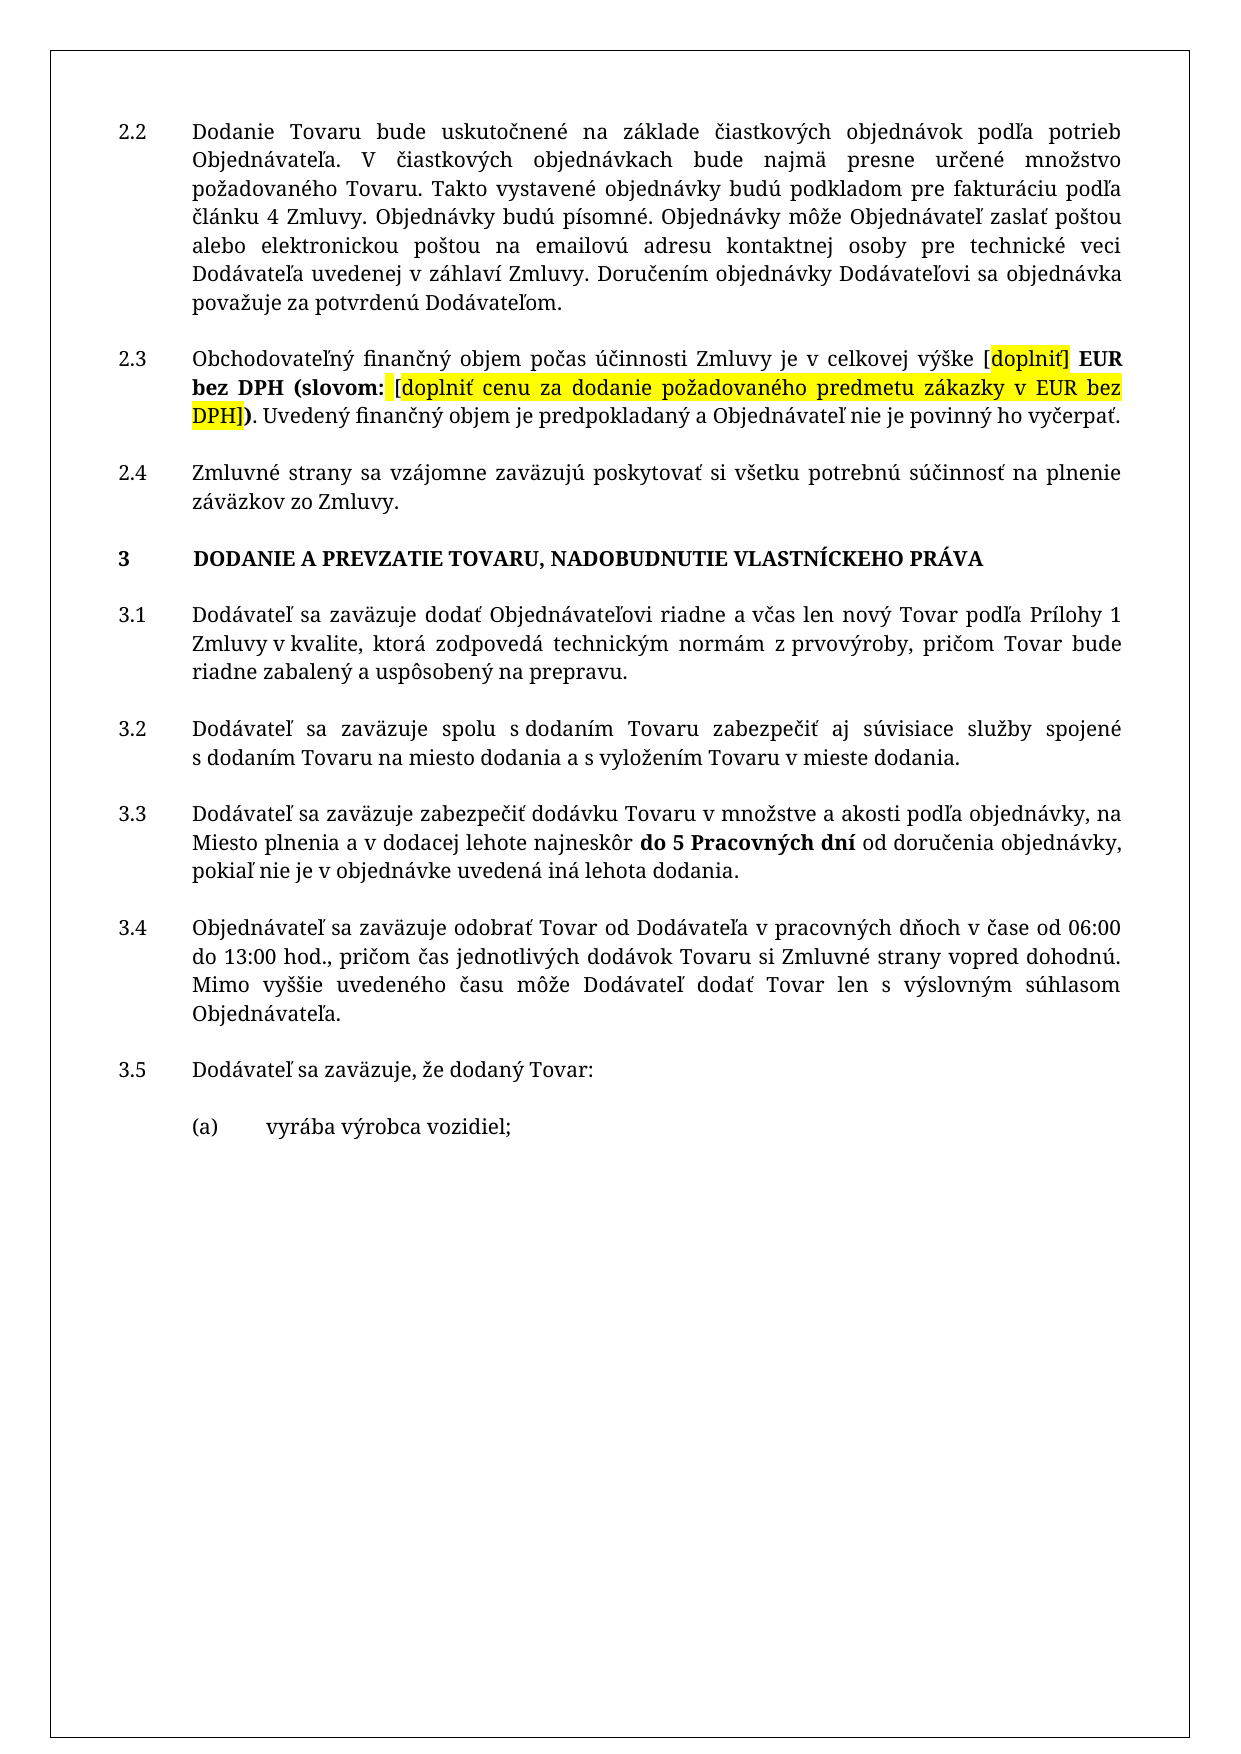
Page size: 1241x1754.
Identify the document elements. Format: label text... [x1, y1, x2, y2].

list Dodávateľ sa zaväzuje, že dodaný Tovar: [118, 1056, 1122, 1084]
list Objednávateľ sa zaväzuje odobrať Tovar od Dodávateľa v pracovných dňoch v čase od 06:00 do 13:00 hod., pričom čas jednotlivých dodávok Tovaru si Zmluvné strany vopred dohodnú. Mimo vyššie uvedeného času môže Dodávateľ dodať Tovar len s výslovným súhlasom Objednávateľa. [118, 913, 1122, 1027]
list vyrába výrobca vozidiel; [192, 1112, 1122, 1141]
list Dodávateľ sa zaväzuje zabezpečiť dodávku Tovaru v množstve a akosti podľa objednávky, na Miesto plnenia a v dodacej lehote najneskôr do 5 Pracovných dní od doručenia objednávky, pokiaľ nie je v objednávke uvedená iná lehota dodania. [118, 799, 1122, 885]
list DODANIE A PREVZATIE TOVARU, NADOBUDNUTIE VLASTNÍCKEHO PRÁVA [118, 544, 1122, 572]
list Obchodovateľný finančný objem počas účinnosti Zmluvy je v celkovej výške [doplniť] EUR bez DPH (slovom: [doplniť cenu za dodanie požadovaného predmetu zákazky v EUR bez DPH]). Uvedený finančný objem je predpokladaný a Objednávateľ nie je povinný ho vyčerpať. [118, 344, 1122, 430]
list Dodanie Tovaru bude uskutočnené na základe čiastkových objednávok podľa potrieb Objednávateľa. V čiastkových objednávkach bude najmä presne určené množstvo požadovaného Tovaru. Takto vystavené objednávky budú podkladom pre fakturáciu podľa článku 4 Zmluvy. Objednávky budú písomné. Objednávky môže Objednávateľ zaslať poštou alebo elektronickou poštou na emailovú adresu kontaktnej osoby pre technické veci Dodávateľa uvedenej v záhlaví Zmluvy. Doručením objednávky Dodávateľovi sa objednávka považuje za potvrdenú Dodávateľom. [118, 117, 1122, 316]
list Zmluvné strany sa vzájomne zaväzujú poskytovať si všetku potrebnú súčinnosť na plnenie záväzkov zo Zmluvy. [118, 458, 1122, 515]
list Dodávateľ sa zaväzuje dodať Objednávateľovi riadne a včas len nový Tovar podľa Prílohy 1 Zmluvy v kvalite, ktorá zodpovedá technickým normám z prvovýroby, pričom Tovar bude riadne zabalený a uspôsobený na prepravu. [118, 601, 1122, 686]
list Dodávateľ sa zaväzuje spolu s dodaním Tovaru zabezpečiť aj súvisiace služby spojené s dodaním Tovaru na miesto dodania a s vyložením Tovaru v mieste dodania. [118, 714, 1122, 771]
